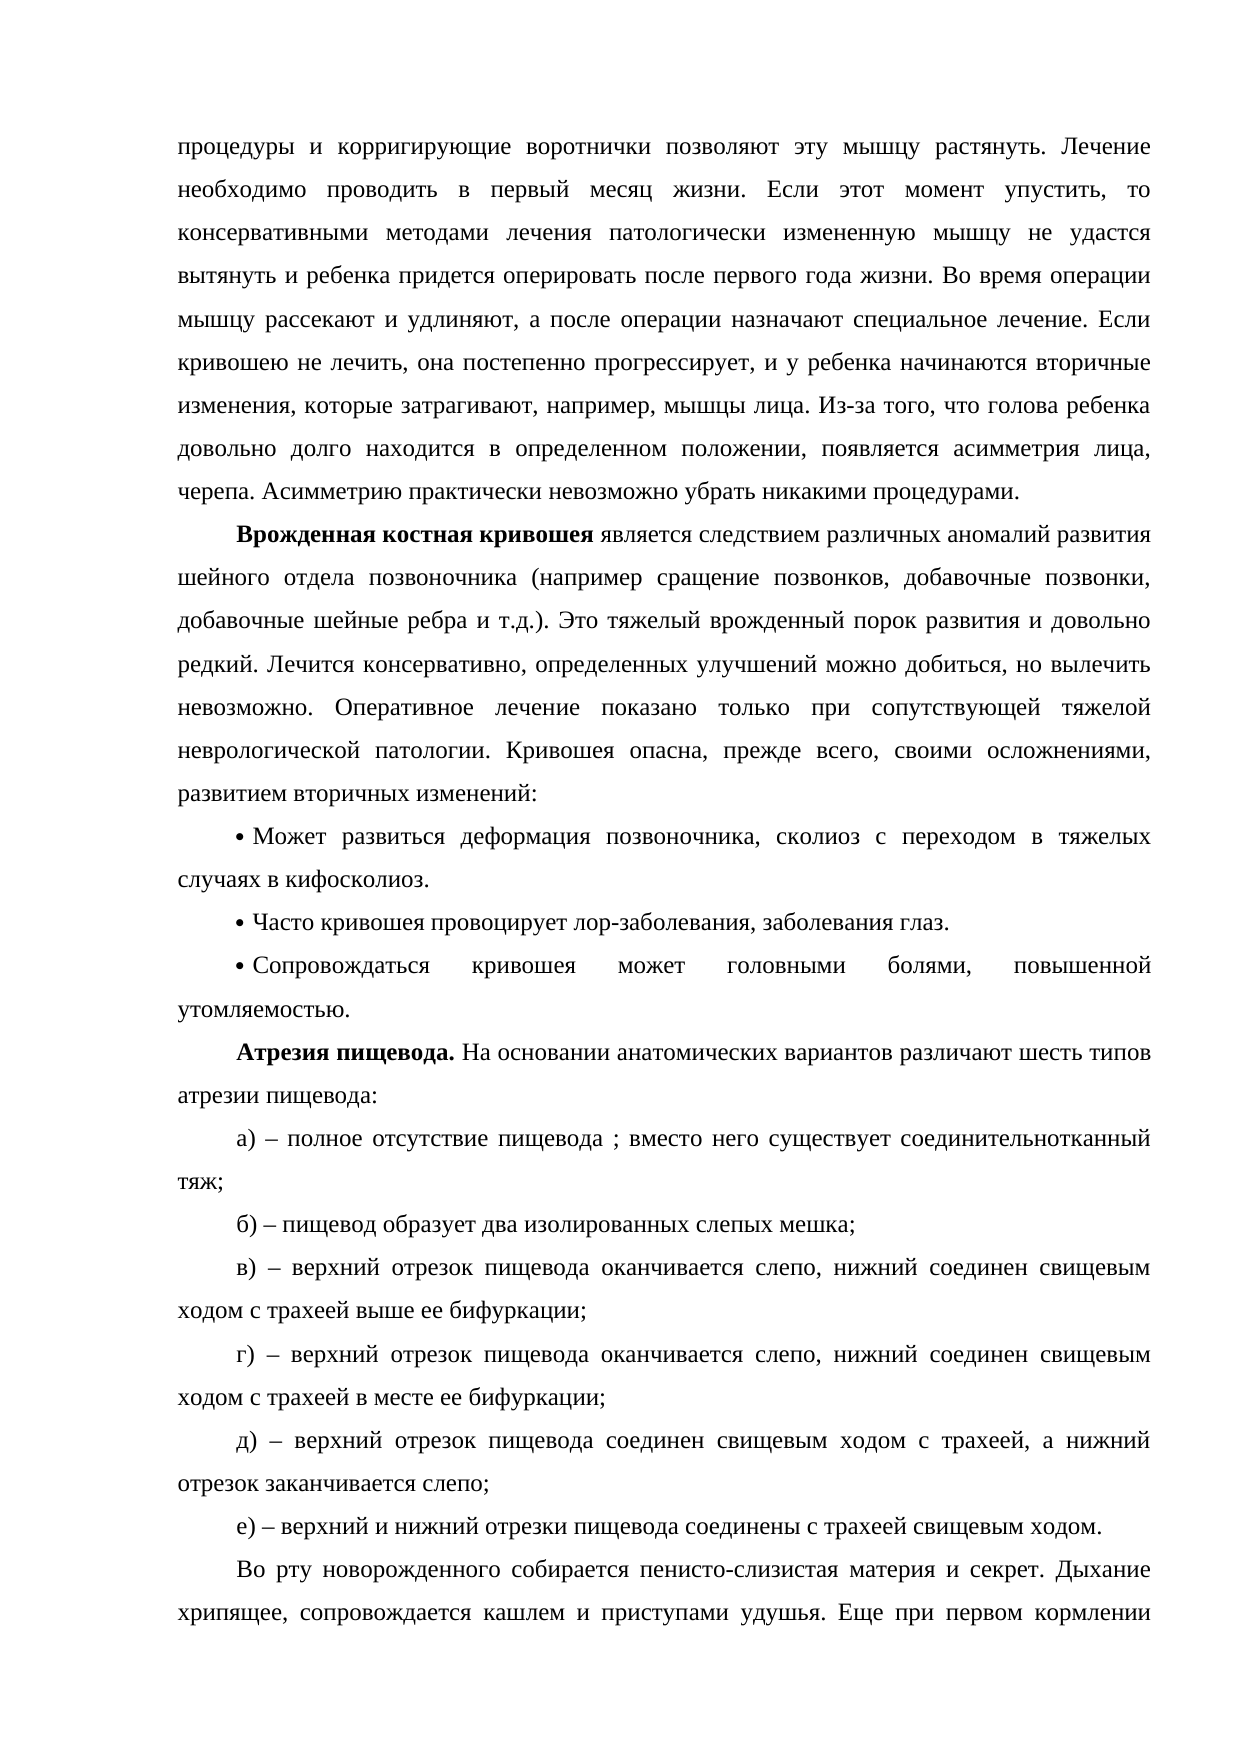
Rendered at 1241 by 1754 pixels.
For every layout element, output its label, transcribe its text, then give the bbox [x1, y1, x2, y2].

text е) – верхний и нижний отрезки пищевода соединены с трахеей свищевым ходом. [177, 1511, 1152, 1540]
list Часто кривошея провоцирует лор-заболевания, заболевания глаз. [177, 907, 1152, 936]
list Сопровождаться кривошея может головными болями, повышенной утомляемостью. [177, 951, 1152, 1022]
text б) – пищевод образует два изолированных слепых мешка; [177, 1209, 1152, 1238]
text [177, 1554, 1152, 1626]
text Атрезия пищевода. На основании анатомических вариантов различают шесть типов атрезии пищевода: [177, 1037, 1152, 1109]
text д) – верхний отрезок пищевода соединен свищевым ходом с трахеей, а нижний отрезок заканчивается слепо; [177, 1425, 1152, 1497]
text а) – полное отсутствие пищевода ; вместо него существует соединительнотканный тяж; [177, 1123, 1152, 1195]
text г) – верхний отрезок пищевода оканчивается слепо, нижний соединен свищевым ходом с трахеей в месте ее бифуркации; [177, 1339, 1152, 1411]
list Может развиться деформация позвоночника, сколиоз с переходом в тяжелых случаях в кифосколиоз. [177, 821, 1152, 893]
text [177, 131, 1152, 505]
text в) – верхний отрезок пищевода оканчивается слепо, нижний соединен свищевым ходом с трахеей выше ее бифуркации; [177, 1252, 1152, 1324]
text Врожденная костная кривошея является следствием различных аномалий развития шейного отдела позвоночника (например сращение позвонков, добавочные позвонки, добавочные шейные ребра и т.д.). Это тяжелый врожденный порок развития и довольно редкий. Лечится консервативно, определенных улучшений можно добиться, но вылечить невозможно. Оперативное лечение показано только при сопутствующей тяжелой неврологической патологии. Кривошея опасна, прежде всего, своими осложнениями, развитием вторичных изменений: [177, 519, 1152, 807]
